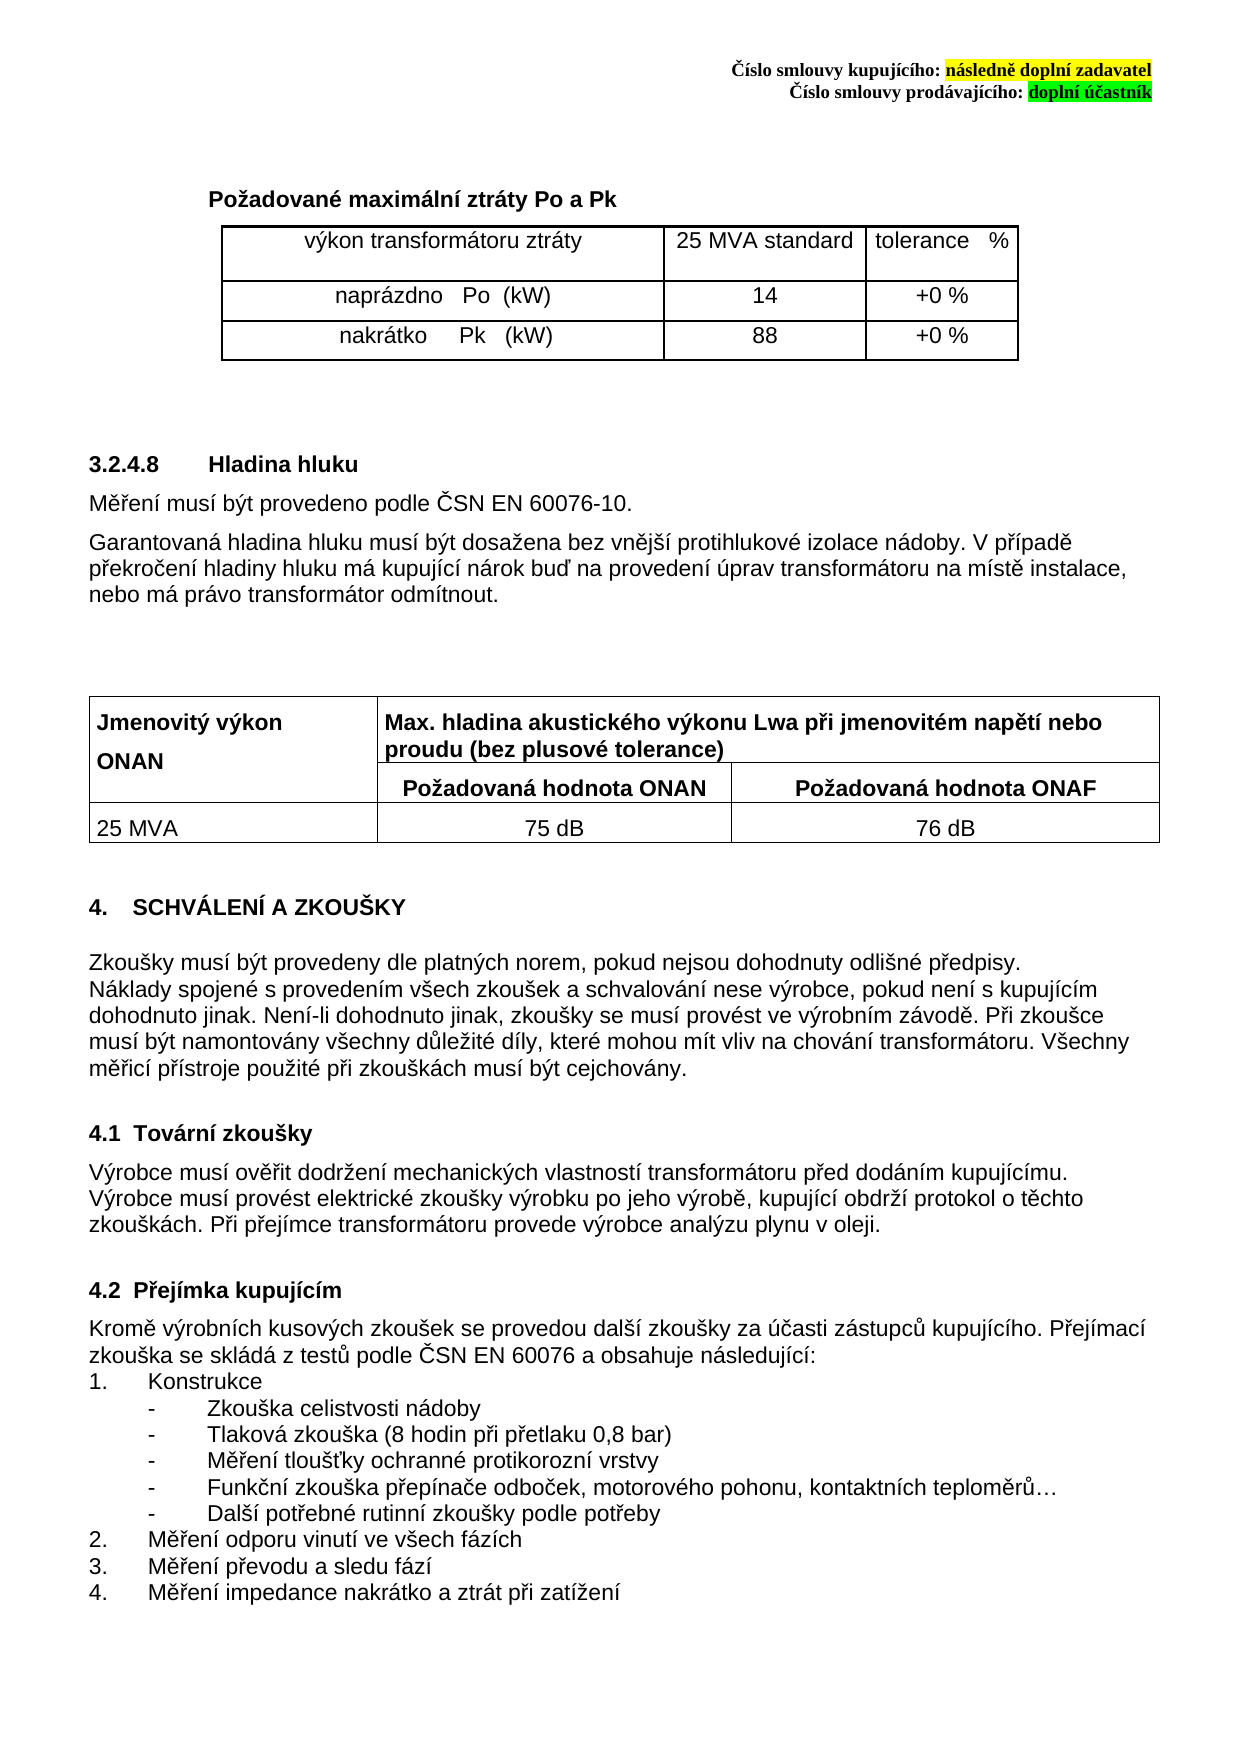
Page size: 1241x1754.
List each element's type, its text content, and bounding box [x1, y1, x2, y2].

table_header výkon transformátoru ztráty [223, 228, 663, 280]
table_cell naprázdno Po (kW) [223, 282, 663, 320]
text Kromě výrobních kusových zkoušek se provedou další zkoušky za účasti zástupců kupujícího. Přejímací zkouška se skládá z testů podle ČSN EN 60076 a obsahuje následující: [89, 1315, 1152, 1368]
text Měření musí být provedeno podle ČSN EN 60076-10. [89, 490, 1152, 516]
text - Tlaková zkouška (8 hodin při přetlaku 0,8 bar) [89, 1421, 1152, 1447]
table_cell nakrátko Pk (kW) [223, 322, 663, 359]
table_cell 14 [665, 282, 865, 320]
text Zkoušky musí být provedeny dle platných norem, pokud nejsou dohodnuty odlišné předpisy. [89, 949, 1152, 976]
list Tovární zkoušky [89, 1120, 1152, 1146]
text Garantovaná hladina hluku musí být dosažena bez vnější protihlukové izolace nádoby. V případě překročení hladiny hluku má kupující nárok buď na provedení úprav transformátoru na místě instalace, nebo má právo transformátor odmítnout. [89, 529, 1152, 608]
text - Další potřebné rutinní zkoušky podle potřeby [89, 1500, 1152, 1526]
table_cell 76 dB [732, 803, 1159, 842]
list Přejímka kupujícím [89, 1277, 1152, 1303]
text Požadované maximální ztráty Po a Pk [208, 186, 1152, 213]
list Hladina hluku [89, 451, 1152, 477]
table_cell 88 [665, 322, 865, 359]
table_header 25 MVA standard [665, 228, 865, 280]
text - Měření tloušťky ochranné protikorozní vrstvy [89, 1447, 1152, 1473]
table_cell Požadovaná hodnota ONAN [378, 763, 731, 802]
table_cell Požadovaná hodnota ONAF [732, 763, 1159, 802]
text - Zkouška celistvosti nádoby [89, 1394, 1152, 1421]
table_cell 75 dB [378, 803, 731, 842]
table_cell +0 % [867, 282, 1017, 320]
text 1. Konstrukce [89, 1368, 1152, 1394]
table_cell +0 % [867, 322, 1017, 359]
table_header tolerance % [867, 228, 1017, 280]
table_cell 25 MVA [90, 803, 377, 842]
table_header Jmenovitý výkon ONAN [90, 697, 377, 802]
table_header Max. hladina akustického výkonu Lwa při jmenovitém napětí nebo proudu (bez plusové tolerance) [378, 697, 1159, 762]
text - Funkční zkouška přepínače odboček, motorového pohonu, kontaktních teploměrů… [89, 1473, 1152, 1500]
text 4. Měření impedance nakrátko a ztrát při zatížení [89, 1579, 1152, 1605]
text 3. Měření převodu a sledu fází [89, 1553, 1152, 1579]
text Náklady spojené s provedením všech zkoušek a schvalování nese výrobce, pokud není s kupujícím dohodnuto jinak. Není-li dohodnuto jinak, zkoušky se musí provést ve výrobním závodě. Při zkoušce musí být namontovány všechny důležité díly, které mohou mít vliv na chování transformátoru. Všechny měřicí přístroje použité při zkouškách musí být cejchovány. [89, 976, 1152, 1081]
list Schválení a zkoušky [89, 894, 1152, 920]
text 2. Měření odporu vinutí ve všech fázích [89, 1526, 1152, 1553]
text Výrobce musí ověřit dodržení mechanických vlastností transformátoru před dodáním kupujícímu. Výrobce musí provést elektrické zkoušky výrobku po jeho výrobě, kupující obdrží protokol o těchto zkouškách. Při přejímce transformátoru provede výrobce analýzu plynu v oleji. [89, 1159, 1152, 1238]
